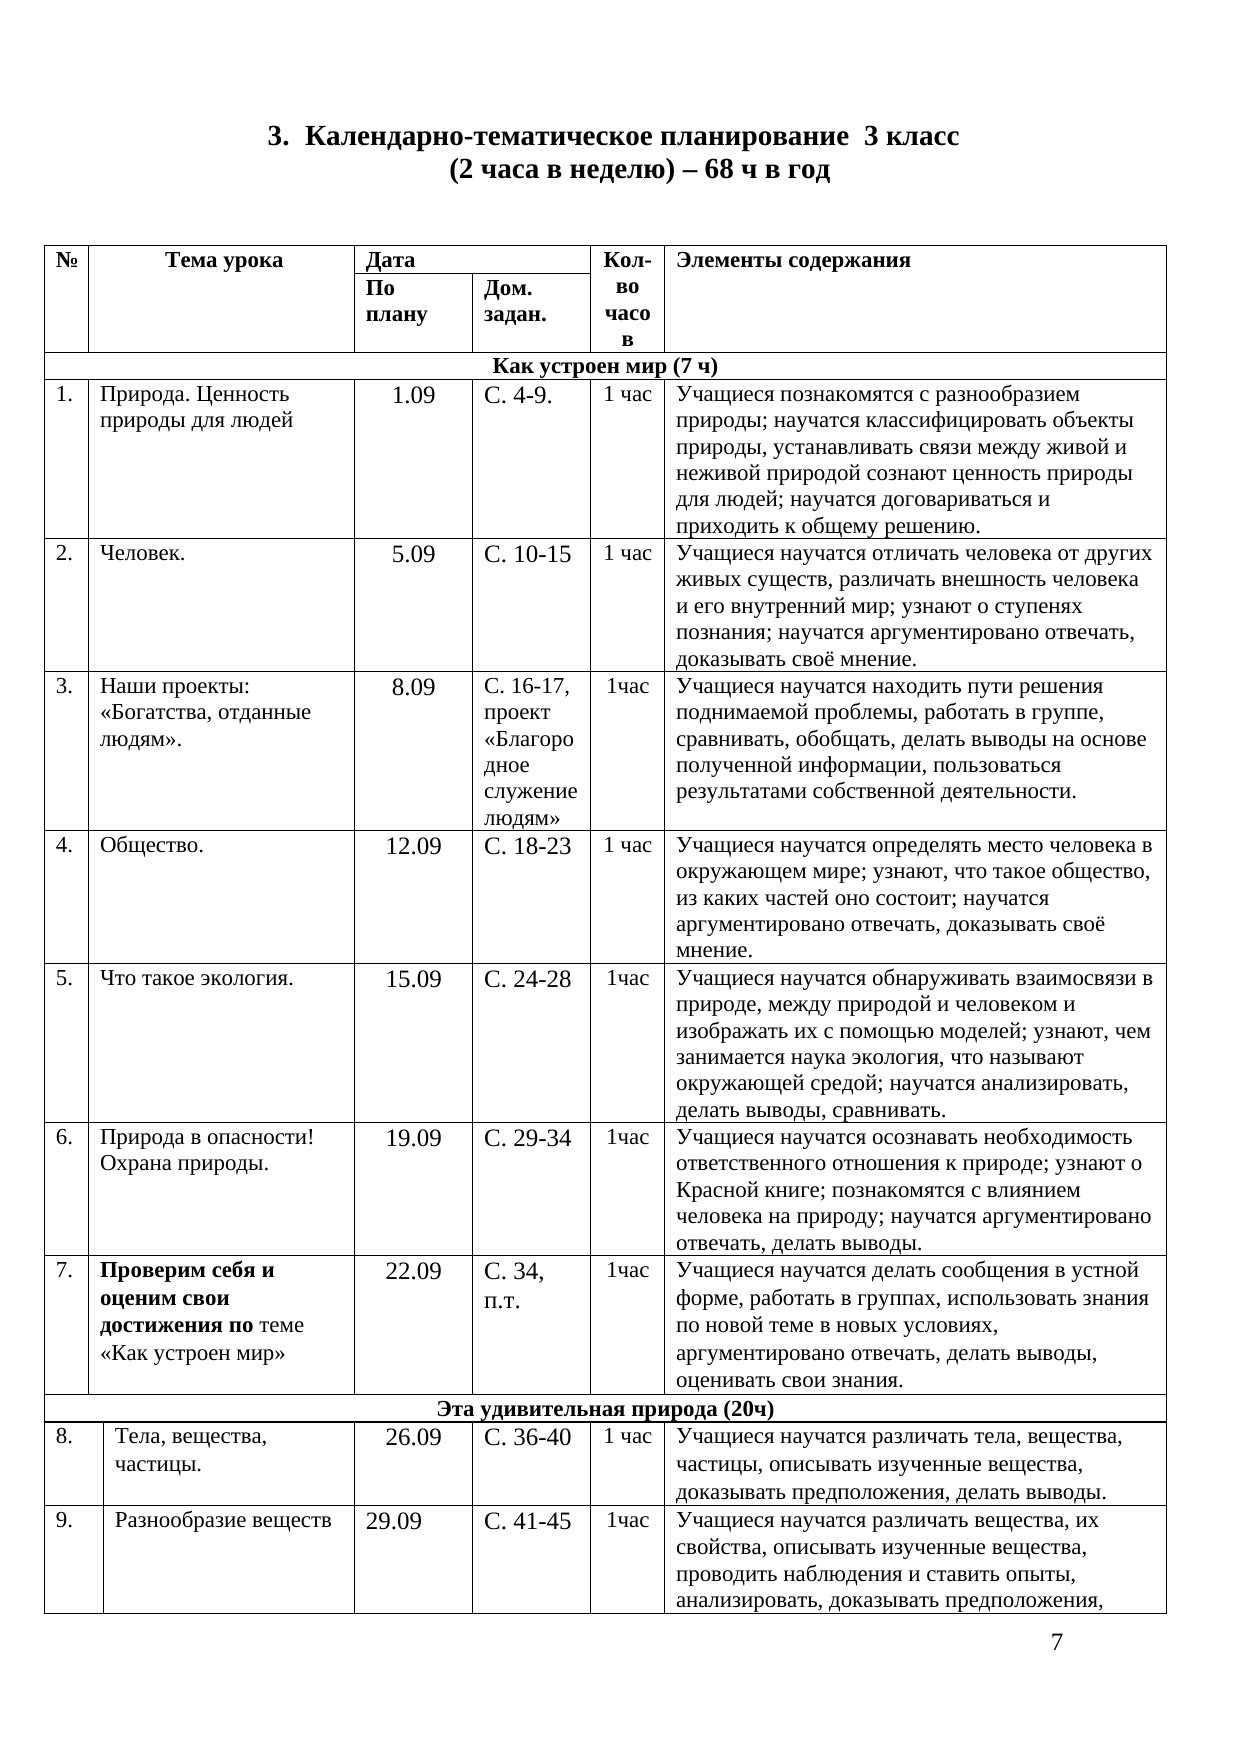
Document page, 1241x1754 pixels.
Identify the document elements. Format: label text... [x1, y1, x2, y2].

table_cell Наши проекты: «Богатства, отданные людям». [89, 672, 354, 830]
table_cell Учащиеся научатся осознавать необходимость ответственного отношения к природе; узнают о Красной книге; познакомятся с влиянием человека на природу; научатся аргументировано отвечать, делать выводы. [665, 1123, 1166, 1255]
list Календарно-тематическое планирование 3 класс [164, 118, 1063, 152]
table_cell Учащиеся научатся отличать человека от других живых существ, различать внешность человека и его внутренний мир; узнают о ступенях познания; научатся аргументировано отвечать, доказывать своё мнение. [665, 539, 1166, 671]
table_cell Проверим себя и оценим свои достижения по теме «Как устроен мир» [89, 1256, 354, 1394]
table_cell Природа. Ценность природы для людей [89, 380, 354, 538]
table_cell 12.09 [355, 831, 472, 963]
table_cell 1 час [591, 831, 664, 963]
table_cell 1. [45, 380, 88, 538]
table_cell 15.09 [355, 964, 472, 1122]
table_cell 1 час [591, 539, 664, 671]
table_cell С. 24-28 [473, 964, 590, 1122]
table_cell 1час [591, 964, 664, 1122]
table_cell 29.09 [355, 1506, 472, 1612]
table_cell С. 29-34 [473, 1123, 590, 1255]
table_cell По плану [355, 274, 472, 352]
table_cell Человек. [89, 539, 354, 671]
table_cell 8. [45, 1423, 103, 1505]
table_cell 2. [45, 539, 88, 671]
table_cell Учащиеся научатся определять место человека в окружающем мире; узнают, что такое общество, из каких частей оно состоит; научатся аргументировано отвечать, доказывать своё мнение. [665, 831, 1166, 963]
table_cell С. 4-9. [473, 380, 590, 538]
table_cell 3. [45, 672, 88, 830]
table_cell Учащиеся познакомятся с разнообразием природы; научатся классифицировать объекты природы, устанавливать связи между живой и неживой природой сознают ценность природы для людей; научатся договариваться и приходить к общему решению. [665, 380, 1166, 538]
table_header Элементы содержания [665, 246, 1166, 352]
table_cell 5.09 [355, 539, 472, 671]
list (2 часа в неделю) – 68 ч в год [201, 152, 1063, 185]
table_cell Учащиеся научатся находить пути решения поднимаемой проблемы, работать в группе, сравнивать, обобщать, делать выводы на основе полученной информации, пользоваться результатами собственной деятельности. [665, 672, 1166, 830]
table_cell С. 36-40 [473, 1423, 590, 1505]
table_cell Учащиеся научатся делать сообщения в устной форме, работать в группах, использовать знания по новой теме в новых условиях, аргументировано отвечать, делать выводы, оценивать свои знания. [665, 1256, 1166, 1394]
table_cell 5. [45, 964, 88, 1122]
table_cell 1.09 [355, 380, 472, 538]
table_cell Дом. задан. [473, 274, 590, 352]
table_cell Учащиеся научатся обнаруживать взаимосвязи в природе, между природой и человеком и изображать их с помощью моделей; узнают, чем занимается наука экология, что называют окружающей средой; научатся анализировать, делать выводы, сравнивать. [665, 964, 1166, 1122]
table_cell Природа в опасности! Охрана природы. [89, 1123, 354, 1255]
table_cell 7. [45, 1256, 88, 1394]
table_cell Общество. [89, 831, 354, 963]
table_header Дата [355, 246, 590, 272]
table_header № [45, 246, 88, 352]
table_cell 19.09 [355, 1123, 472, 1255]
table_cell 1 час [591, 1423, 664, 1505]
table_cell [665, 1506, 1166, 1612]
table_cell С. 41-45 [473, 1506, 590, 1612]
table_cell С. 18-23 [473, 831, 590, 963]
table_cell 1 час [591, 380, 664, 538]
table_cell 8.09 [355, 672, 472, 830]
table_cell Тела, вещества, частицы. [104, 1423, 354, 1505]
table_cell Что такое экология. [89, 964, 354, 1122]
table_header Тема урока [89, 246, 354, 352]
table_cell 1час [591, 1123, 664, 1255]
table_cell 9. [45, 1506, 103, 1612]
table_cell 1час [591, 672, 664, 830]
table_cell 26.09 [355, 1423, 472, 1505]
table_cell 6. [45, 1123, 88, 1255]
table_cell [104, 1506, 354, 1612]
table_cell Эта удивительная природа (20ч) [45, 1395, 1166, 1421]
table_header Кол-во часов [591, 246, 664, 352]
table_cell Учащиеся научатся различать тела, вещества, частицы, описывать изученные вещества, доказывать предположения, делать выводы. [665, 1423, 1166, 1505]
table_cell Как устроен мир (7 ч) [45, 353, 1166, 379]
table_cell С. 10-15 [473, 539, 590, 671]
table_cell С. 34, п.т. [473, 1256, 590, 1394]
table_cell С. 16-17, проект «Благородное служение людям» [473, 672, 590, 830]
table_cell 22.09 [355, 1256, 472, 1394]
table_cell 4. [45, 831, 88, 963]
table_cell 1час [591, 1506, 664, 1612]
table_cell 1час [591, 1256, 664, 1394]
